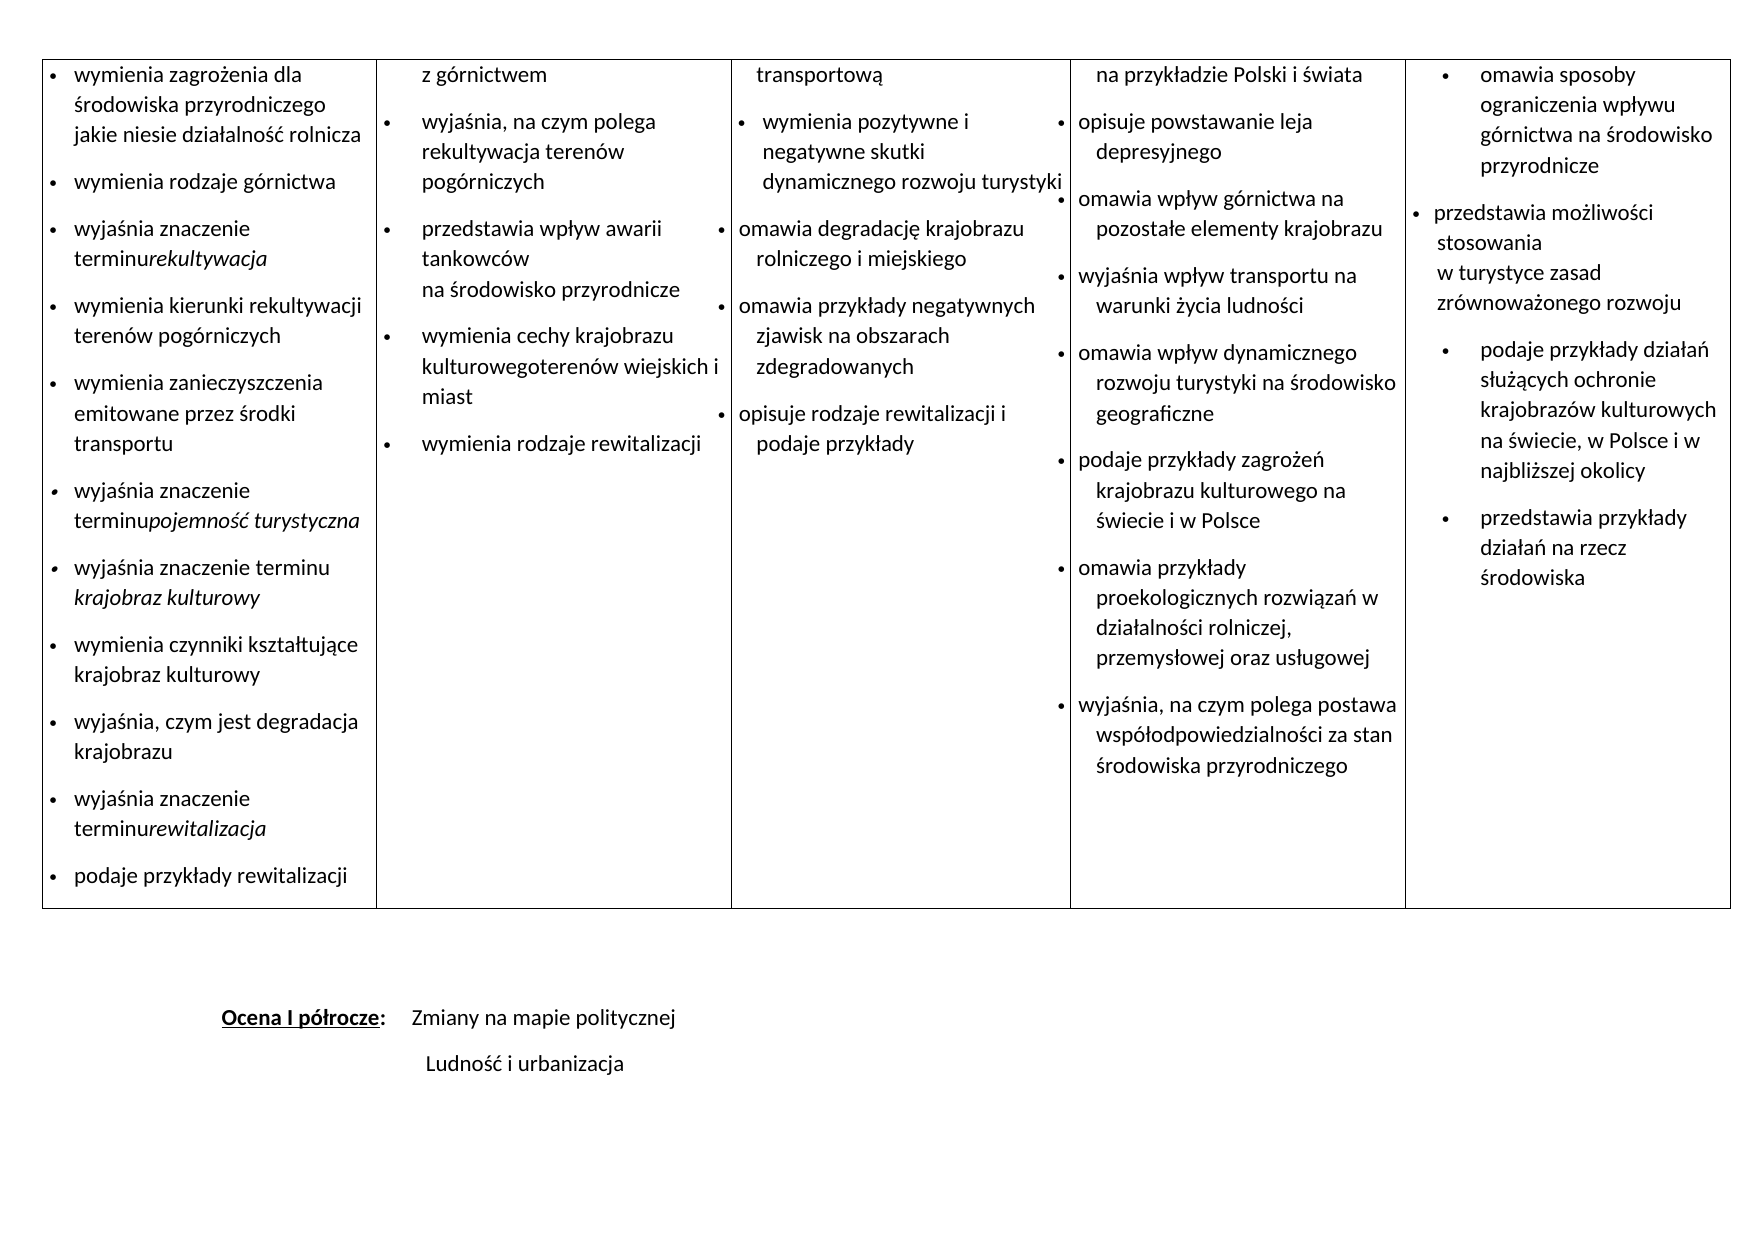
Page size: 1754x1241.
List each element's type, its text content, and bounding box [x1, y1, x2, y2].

text Ocena I półrocze: Zmiany na mapie politycznej [148, 1003, 1606, 1031]
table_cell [43, 60, 376, 908]
text Ludność i urbanizacja [148, 1049, 1606, 1078]
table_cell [1071, 60, 1405, 908]
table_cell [1406, 60, 1730, 908]
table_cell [732, 60, 1070, 908]
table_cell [377, 60, 731, 908]
